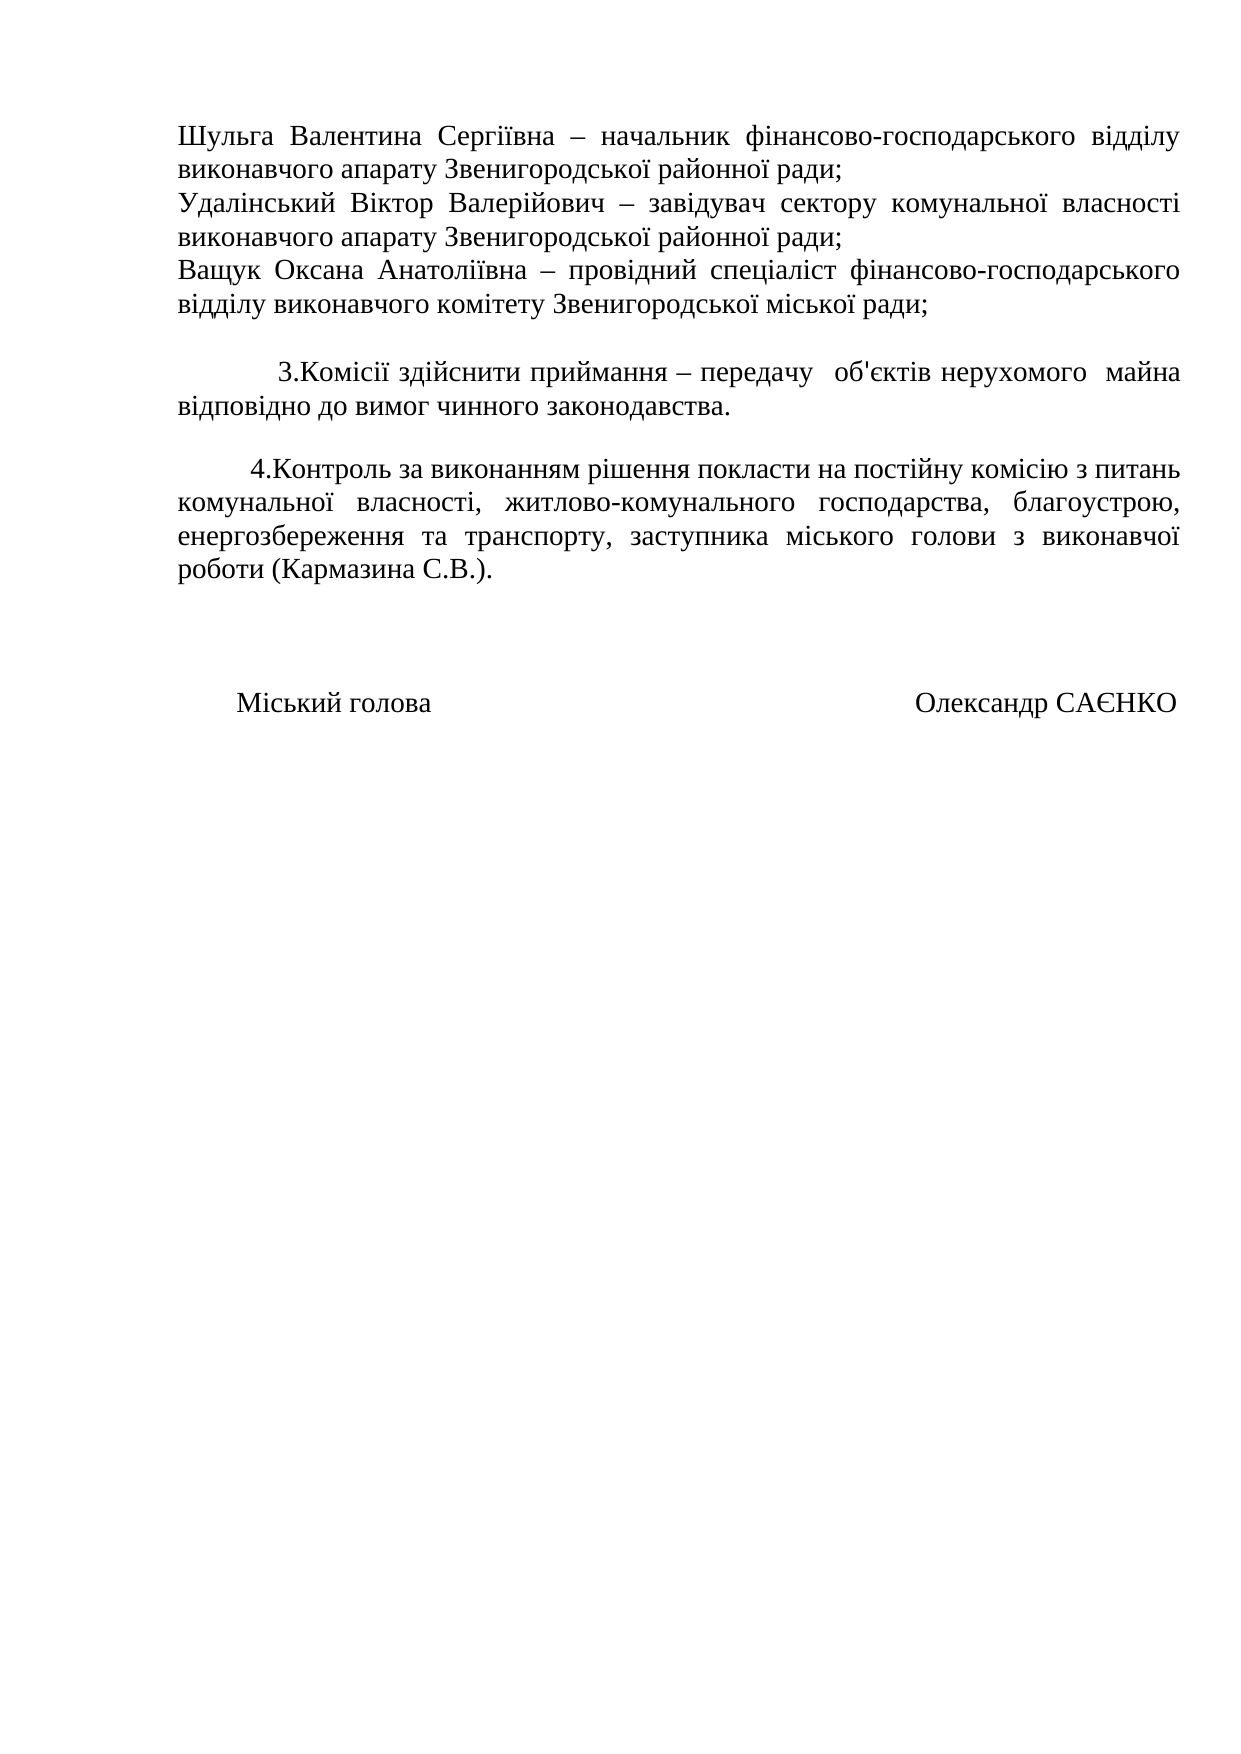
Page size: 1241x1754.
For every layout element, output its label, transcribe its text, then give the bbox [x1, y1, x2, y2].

text 4.Контроль за виконанням рішення покласти на постійну комісію з питань комунальної власності, житлово-комунального господарства, благоустрою, енергозбереження та транспорту, заступника міського голови з виконавчої роботи (Кармазина С.В.). [177, 451, 1181, 585]
text 3.Комісії здійснити приймання – передачу об'єктів нерухомого майна відповідно до вимог чинного законодавства. [177, 353, 1181, 422]
text Удалінський Віктор Валерійович – завідувач сектору комунальної власності виконавчого апарату Звенигородської районної ради; [177, 185, 1181, 252]
text Шульга Валентина Сергіївна – начальник фінансово-господарського відділу виконавчого апарату Звенигородської районної ради; [177, 118, 1181, 185]
text Ващук Оксана Анатоліївна – провідний спеціаліст фінансово-господарського відділу виконавчого комітету Звенигородської міської ради; [177, 252, 1181, 319]
text Міський голова Олександр САЄНКО [177, 686, 1181, 719]
